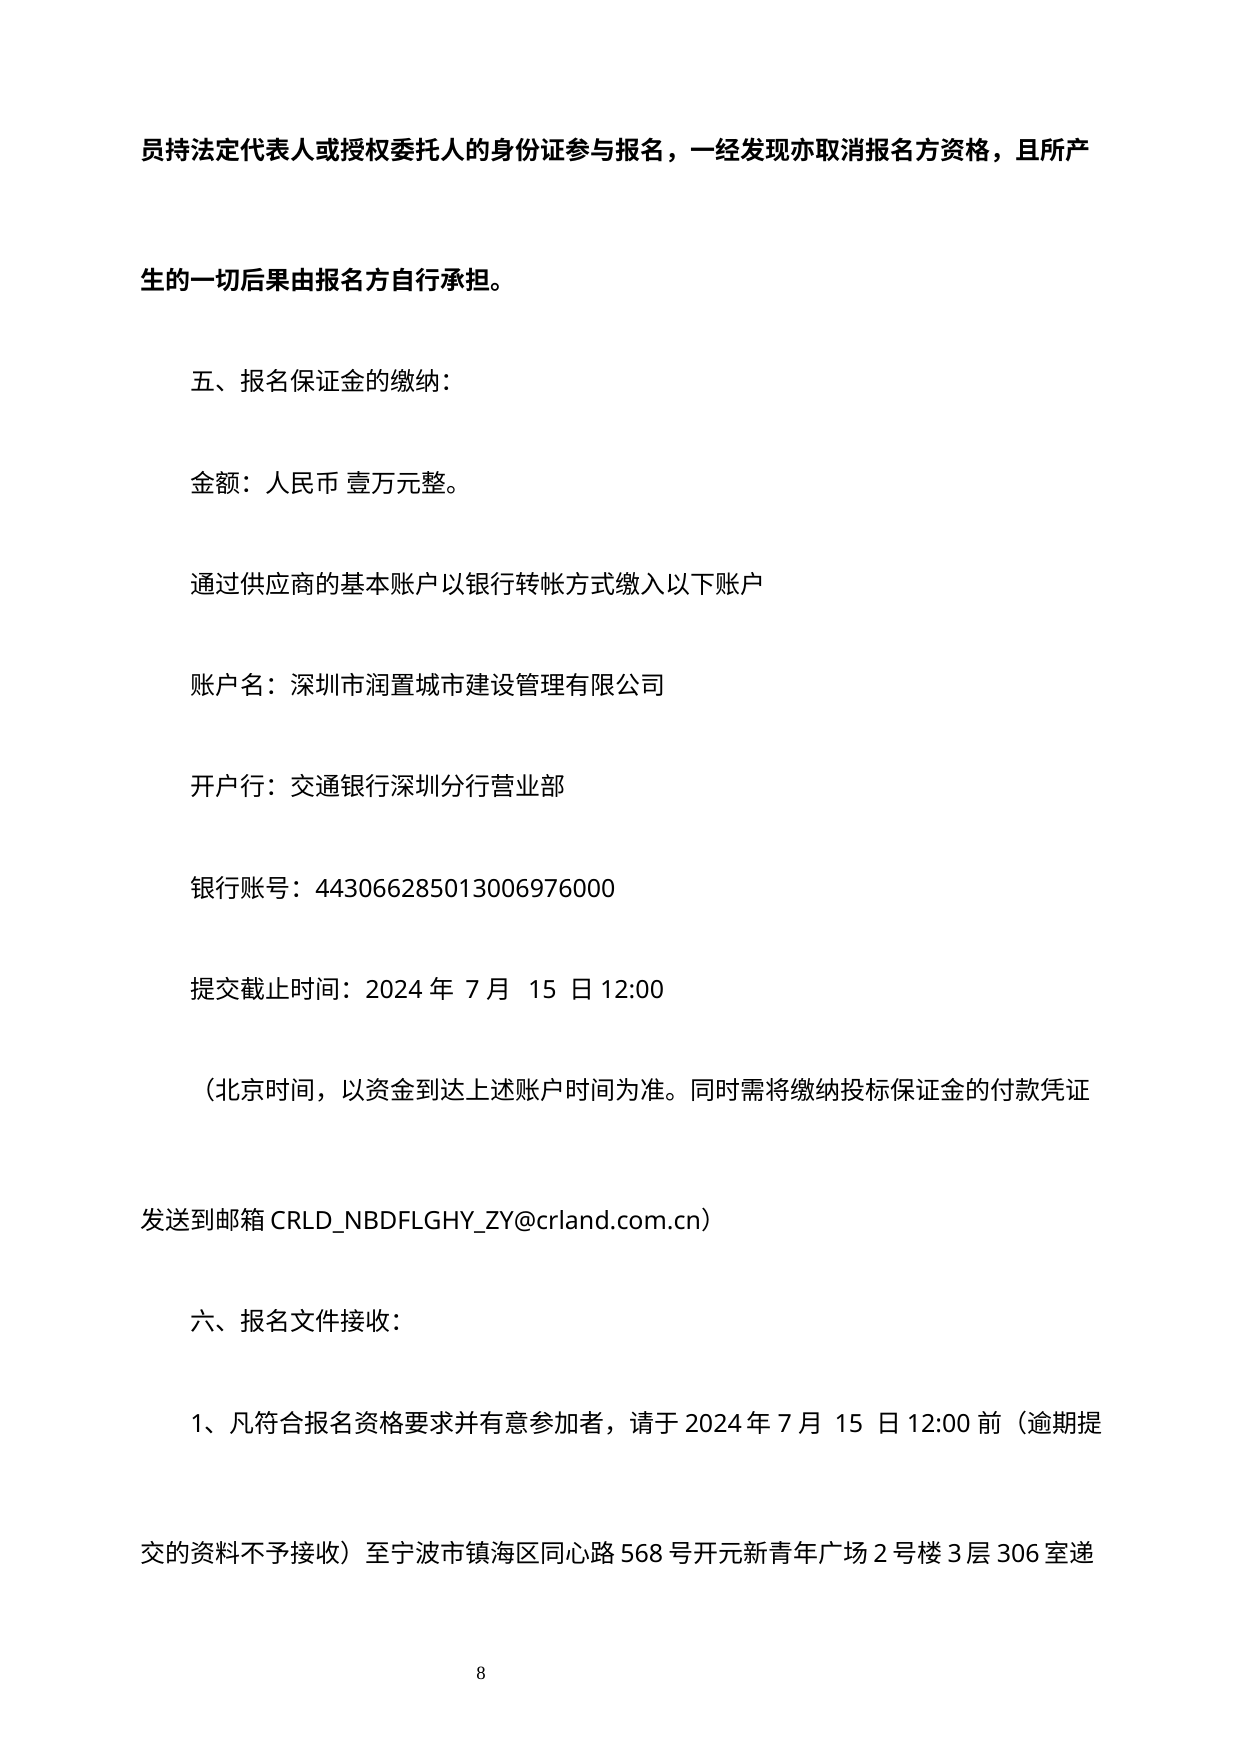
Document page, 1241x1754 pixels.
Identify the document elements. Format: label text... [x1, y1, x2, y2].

text 银行账号：443066285013006976000 [140, 854, 1112, 919]
text 金额：人民币 壹万元整。 [140, 449, 1112, 514]
text （北京时间，以资金到达上述账户时间为准。同时需将缴纳投标保证金的付款凭证发送到邮箱CRLD_NBDFLGHY_ZY@crland.com.cn） [140, 1056, 1112, 1251]
text 提交截止时间：2024 年 7 月 15 日 12:00 [140, 955, 1112, 1020]
text 开户行：交通银行深圳分行营业部 [140, 752, 1112, 817]
text 五、报名保证金的缴纳： [140, 347, 1112, 412]
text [140, 1389, 1112, 1584]
text 通过供应商的基本账户以银行转帐方式缴入以下账户 [140, 550, 1112, 615]
text 账户名：深圳市润置城市建设管理有限公司 [140, 651, 1112, 716]
text 六、报名文件接收： [140, 1287, 1112, 1352]
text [140, 116, 1112, 311]
